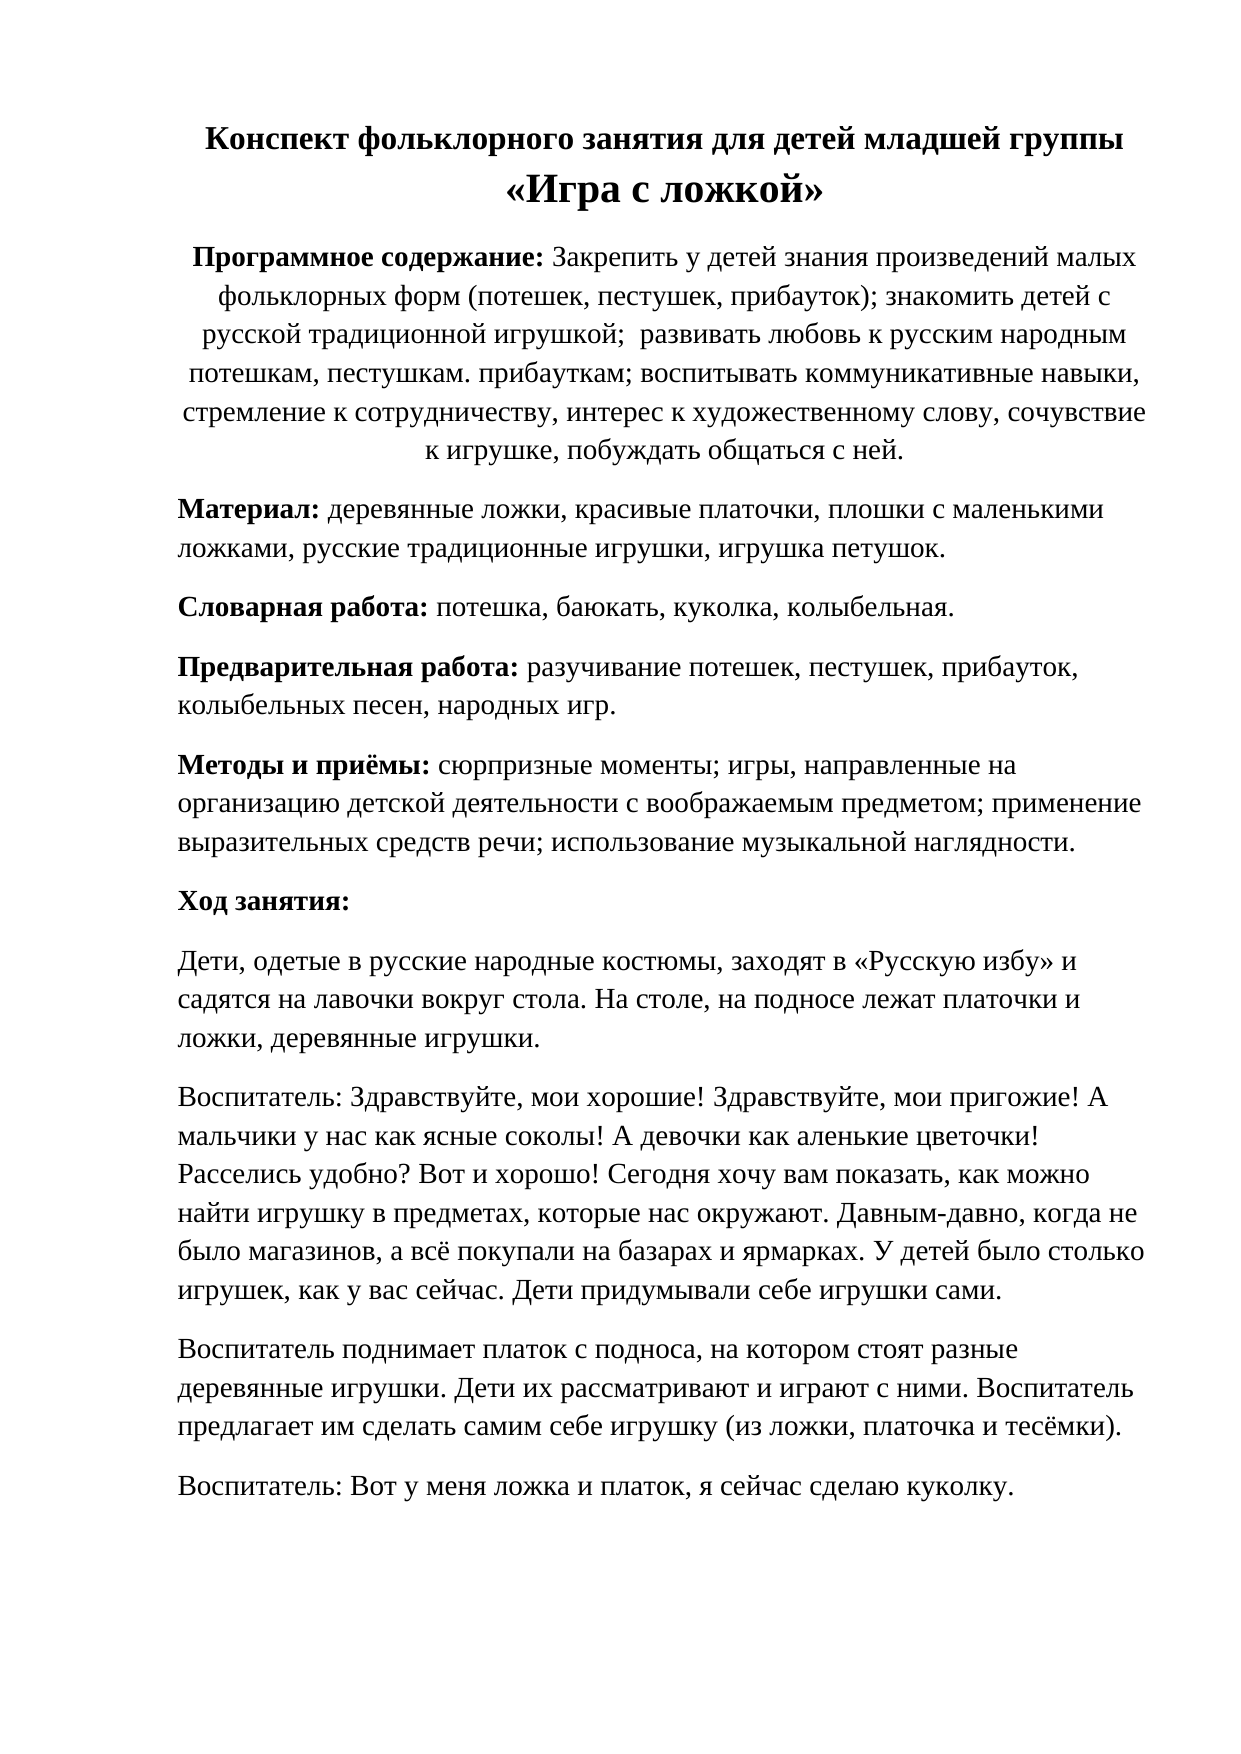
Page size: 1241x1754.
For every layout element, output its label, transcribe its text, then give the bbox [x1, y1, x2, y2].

text Дети, одетые в русские народные костюмы, заходят в «Русскую избу» и садятся на лавочки вокруг стола. На столе, на подносе лежат платочки и ложки, деревянные игрушки. [177, 943, 1152, 1053]
text Материал: деревянные ложки, красивые платочки, плошки с маленькими ложками, русские традиционные игрушки, игрушка петушок. [177, 492, 1152, 564]
text Словарная работа: потешка, баюкать, куколка, колыбельная. [177, 589, 1152, 623]
text Ход занятия: [177, 883, 1152, 917]
text Воспитатель поднимает платок с подноса, на котором стоят разные деревянные игрушки. Дети их рассматривают и играют с ними. Воспитатель предлагает им сделать самим себе игрушку (из ложки, платочка и тесёмки). [177, 1331, 1152, 1442]
text Воспитатель: Здравствуйте, мои хорошие! Здравствуйте, мои пригожие! А мальчики у нас как ясные соколы! А девочки как аленькие цветочки! Расселись удобно? Вот и хорошо! Сегодня хочу вам показать, как можно найти игрушку в предметах, которые нас окружают. Давным-давно, когда не было магазинов, а всё покупали на базарах и ярмарках. У детей было столько игрушек, как у вас сейчас. Дети придумывали себе игрушки сами. [177, 1079, 1152, 1305]
text Предварительная работа: разучивание потешек, пестушек, прибауток, колыбельных песен, народных игр. [177, 649, 1152, 721]
text Методы и приёмы: сюрпризные моменты; игры, направленные на организацию детской деятельности с воображаемым предметом; применение выразительных средств речи; использование музыкальной наглядности. [177, 747, 1152, 857]
text Воспитатель: Вот у меня ложка и платок, я сейчас сделаю куколку. [177, 1468, 1152, 1501]
text Конспект фольклорного занятия для детей младшей группы «Игра с ложкой» [177, 118, 1152, 212]
text Программное содержание: Закрепить у детей знания произведений малых фольклорных форм (потешек, пестушек, прибауток); знакомить детей с русской традиционной игрушкой; развивать любовь к русским народным потешкам, пестушкам. прибауткам; воспитывать коммуникативные навыки, стремление к сотрудничеству, интерес к художественному слову, сочувствие к игрушке, побуждать общаться с ней. [177, 239, 1152, 466]
